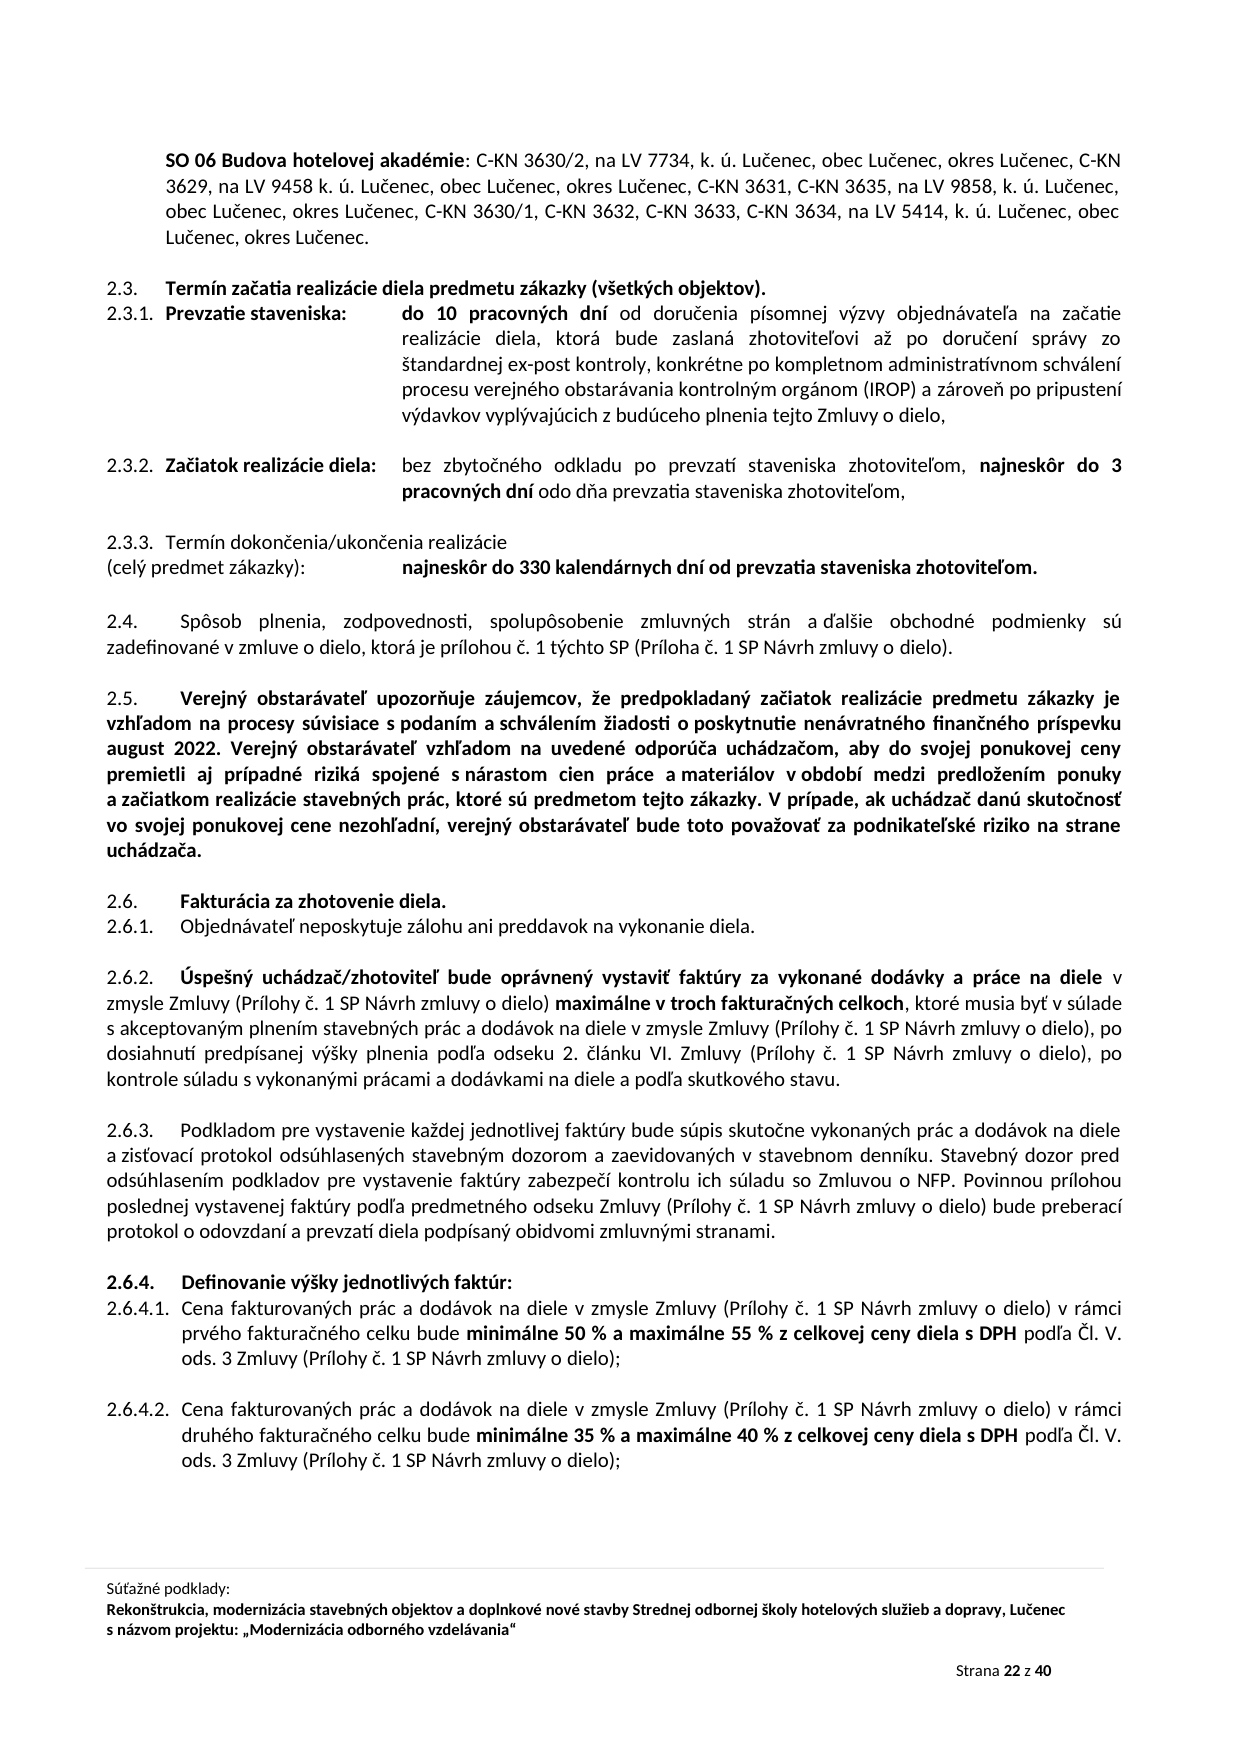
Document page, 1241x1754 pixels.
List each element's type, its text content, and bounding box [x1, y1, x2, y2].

list Verejný obstarávateľ upozorňuje záujemcov, že predpokladaný začiatok realizácie predmetu zákazky je vzhľadom na procesy súvisiace s podaním a schválením žiadosti o poskytnutie nenávratného finančného príspevku august 2022. Verejný obstarávateľ vzhľadom na uvedené odporúča uchádzačom, aby do svojej ponukovej ceny premietli aj prípadné riziká spojené s nárastom cien práce a materiálov v období medzi predložením ponuky a začiatkom realizácie stavebných prác, ktoré sú predmetom tejto zákazky. V prípade, ak uchádzač danú skutočnosť vo svojej ponukovej cene nezohľadní, verejný obstarávateľ bude toto považovať za podnikateľské riziko na strane uchádzača. [106, 685, 1122, 863]
list Fakturácia za zhotovenie diela. [106, 888, 1122, 913]
list Termín začatia realizácie diela predmetu zákazky (všetkých objektov). [106, 275, 1122, 300]
list Definovanie výšky jednotlivých faktúr: [106, 1269, 1122, 1295]
text (celý predmet zákazky): najneskôr do 330 kalendárnych dní od prevzatia staveniska zhotoviteľom. [106, 554, 1122, 580]
list Prevzatie staveniska: do 10 pracovných dní od doručenia písomnej výzvy objednávateľa na začatie realizácie diela, ktorá bude zaslaná zhotoviteľovi až po doručení správy zo štandardnej ex-post kontroly, konkrétne po kompletnom administratívnom schválení procesu verejného obstarávania kontrolným orgánom (IROP) a zároveň po pripustení výdavkov vyplývajúcich z budúceho plnenia tejto Zmluvy o dielo, [106, 300, 1122, 427]
list Objednávateľ neposkytuje zálohu ani preddavok na vykonanie diela. [106, 913, 1122, 939]
list Cena fakturovaných prác a dodávok na diele v zmysle Zmluvy (Prílohy č. 1 SP Návrh zmluvy o dielo) v rámci druhého fakturačného celku bude minimálne 35 % a maximálne 40 % z celkovej ceny diela s DPH podľa Čl. V. ods. 3 Zmluvy (Prílohy č. 1 SP Návrh zmluvy o dielo); [106, 1396, 1122, 1473]
list Úspešný uchádzač/zhotoviteľ bude oprávnený vystaviť faktúry za vykonané dodávky a práce na diele v zmysle Zmluvy (Prílohy č. 1 SP Návrh zmluvy o dielo) maximálne v troch fakturačných celkoch, ktoré musia byť v súlade s akceptovaným plnením stavebných prác a dodávok na diele v zmysle Zmluvy (Prílohy č. 1 SP Návrh zmluvy o dielo), po dosiahnutí predpísanej výšky plnenia podľa odseku 2. článku VI. Zmluvy (Prílohy č. 1 SP Návrh zmluvy o dielo), po kontrole súladu s vykonanými prácami a dodávkami na diele a podľa skutkového stavu. [106, 964, 1122, 1091]
list Termín dokončenia/ukončenia realizácie [106, 529, 1122, 554]
list Začiatok realizácie diela: bez zbytočného odkladu po prevzatí staveniska zhotoviteľom, najneskôr do 3 pracovných dní odo dňa prevzatia staveniska zhotoviteľom, [106, 453, 1122, 503]
list Podkladom pre vystavenie každej jednotlivej faktúry bude súpis skutočne vykonaných prác a dodávok na diele a zisťovací protokol odsúhlasených stavebným dozorom a zaevidovaných v stavebnom denníku. Stavebný dozor pred odsúhlasením podkladov pre vystavenie faktúry zabezpečí kontrolu ich súladu so Zmluvou o NFP. Povinnou prílohou poslednej vystavenej faktúry podľa predmetného odseku Zmluvy (Prílohy č. 1 SP Návrh zmluvy o dielo) bude preberací protokol o odovzdaní a prevzatí diela podpísaný obidvomi zmluvnými stranami. [106, 1117, 1122, 1244]
list Spôsob plnenia, zodpovednosti, spolupôsobenie zmluvných strán a ďalšie obchodné podmienky sú zadefinované v zmluve o dielo, ktorá je prílohou č. 1 týchto SP (Príloha č. 1 SP Návrh zmluvy o dielo). [106, 608, 1122, 659]
text SO 06 Budova hotelovej akadémie: C-KN 3630/2, na LV 7734, k. ú. Lučenec, obec Lučenec, okres Lučenec, C-KN 3629, na LV 9458 k. ú. Lučenec, obec Lučenec, okres Lučenec, C-KN 3631, C-KN 3635, na LV 9858, k. ú. Lučenec, obec Lučenec, okres Lučenec, C-KN 3630/1, C-KN 3632, C-KN 3633, C-KN 3634, na LV 5414, k. ú. Lučenec, obec Lučenec, okres Lučenec. [165, 148, 1122, 249]
list Cena fakturovaných prác a dodávok na diele v zmysle Zmluvy (Prílohy č. 1 SP Návrh zmluvy o dielo) v rámci prvého fakturačného celku bude minimálne 50 % a maximálne 55 % z celkovej ceny diela s DPH podľa Čl. V. ods. 3 Zmluvy (Prílohy č. 1 SP Návrh zmluvy o dielo); [106, 1295, 1122, 1371]
